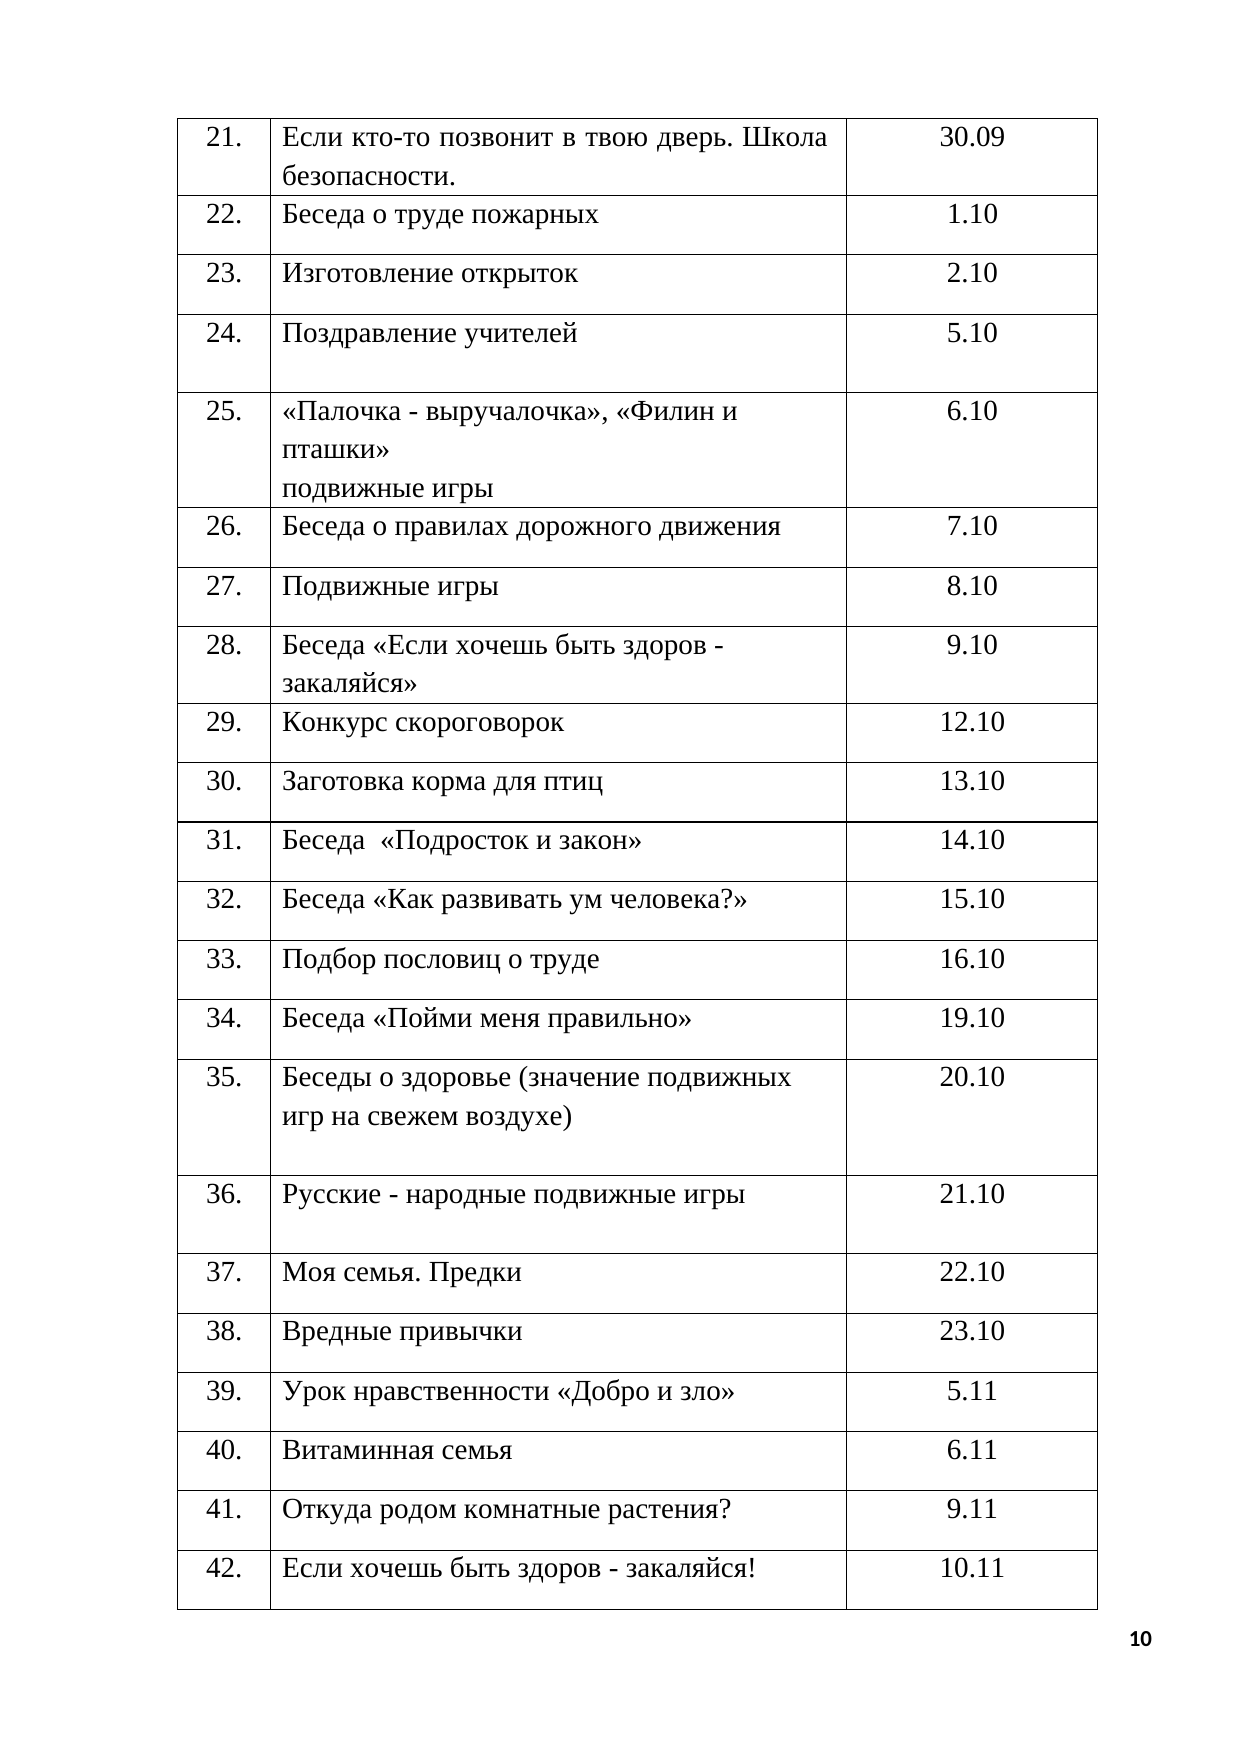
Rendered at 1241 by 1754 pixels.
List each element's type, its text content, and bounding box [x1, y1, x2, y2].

table_cell 8.10 [847, 568, 1097, 626]
table_cell 27. [178, 568, 270, 626]
table_cell 24. [178, 315, 270, 392]
table_cell Если кто-то позвонит в твою дверь. Школа безопасности. [271, 119, 846, 195]
table_cell 1.10 [847, 196, 1097, 254]
table_cell 5.11 [847, 1373, 1097, 1431]
table_cell 41. [178, 1491, 270, 1549]
table_cell Беседа о труде пожарных [271, 196, 846, 254]
table_cell 33. [178, 941, 270, 999]
table_cell Беседы о здоровье (значение подвижных игр на свежем воздухе) [271, 1060, 846, 1175]
table_cell Если хочешь быть здоров - закаляйся! [271, 1551, 846, 1609]
table_cell 40. [178, 1432, 270, 1490]
table_cell 36. [178, 1176, 270, 1253]
table_cell 13.10 [847, 763, 1097, 821]
table_cell Русские - народные подвижные игры [271, 1176, 846, 1253]
table_cell 29. [178, 704, 270, 762]
table_cell Изготовление открыток [271, 255, 846, 314]
table_cell Моя семья. Предки [271, 1254, 846, 1312]
table_cell 23.10 [847, 1314, 1097, 1372]
table_cell 31. [178, 823, 270, 881]
table_cell 6.10 [847, 393, 1097, 507]
table_cell 9.10 [847, 627, 1097, 703]
table_cell 26. [178, 508, 270, 567]
table_cell 5.10 [847, 315, 1097, 392]
table_cell 32. [178, 882, 270, 940]
table_cell 16.10 [847, 941, 1097, 999]
table_cell 28. [178, 627, 270, 703]
table_cell Витаминная семья [271, 1432, 846, 1490]
table_cell Беседа «Как развивать ум человека?» [271, 882, 846, 940]
table_cell 42. [178, 1551, 270, 1609]
table_cell 14.10 [847, 823, 1097, 881]
table_cell 15.10 [847, 882, 1097, 940]
table_cell «Палочка - выручалочка», «Филин и пташки» подвижные игры [271, 393, 846, 507]
table_cell Подвижные игры [271, 568, 846, 626]
table_cell 21. [178, 119, 270, 195]
table_cell 37. [178, 1254, 270, 1312]
table_cell 7.10 [847, 508, 1097, 567]
table_cell 30.09 [847, 119, 1097, 195]
table_cell Беседа о правилах дорожного движения [271, 508, 846, 567]
table_cell Беседа «Если хочешь быть здоров - закаляйся» [271, 627, 846, 703]
table_cell 19.10 [847, 1000, 1097, 1058]
table_cell 2.10 [847, 255, 1097, 314]
table_cell 35. [178, 1060, 270, 1175]
table_cell 9.11 [847, 1491, 1097, 1549]
table_cell 20.10 [847, 1060, 1097, 1175]
table_cell 39. [178, 1373, 270, 1431]
table_cell Конкурс скороговорок [271, 704, 846, 762]
table_cell 34. [178, 1000, 270, 1058]
table_cell Заготовка корма для птиц [271, 763, 846, 821]
table_cell 22.10 [847, 1254, 1097, 1312]
table_cell Беседа «Подросток и закон» [271, 823, 846, 881]
table_cell 22. [178, 196, 270, 254]
table_cell Подбор пословиц о труде [271, 941, 846, 999]
table_cell Поздравление учителей [271, 315, 846, 392]
table_cell Беседа «Пойми меня правильно» [271, 1000, 846, 1058]
table_cell 38. [178, 1314, 270, 1372]
table_cell 12.10 [847, 704, 1097, 762]
table_cell Откуда родом комнатные растения? [271, 1491, 846, 1549]
table_cell 23. [178, 255, 270, 314]
table_cell 10.11 [847, 1551, 1097, 1609]
table_cell Урок нравственности «Добро и зло» [271, 1373, 846, 1431]
table_cell Вредные привычки [271, 1314, 846, 1372]
table_cell 6.11 [847, 1432, 1097, 1490]
table_cell 25. [178, 393, 270, 507]
table_cell 30. [178, 763, 270, 821]
table_cell 21.10 [847, 1176, 1097, 1253]
